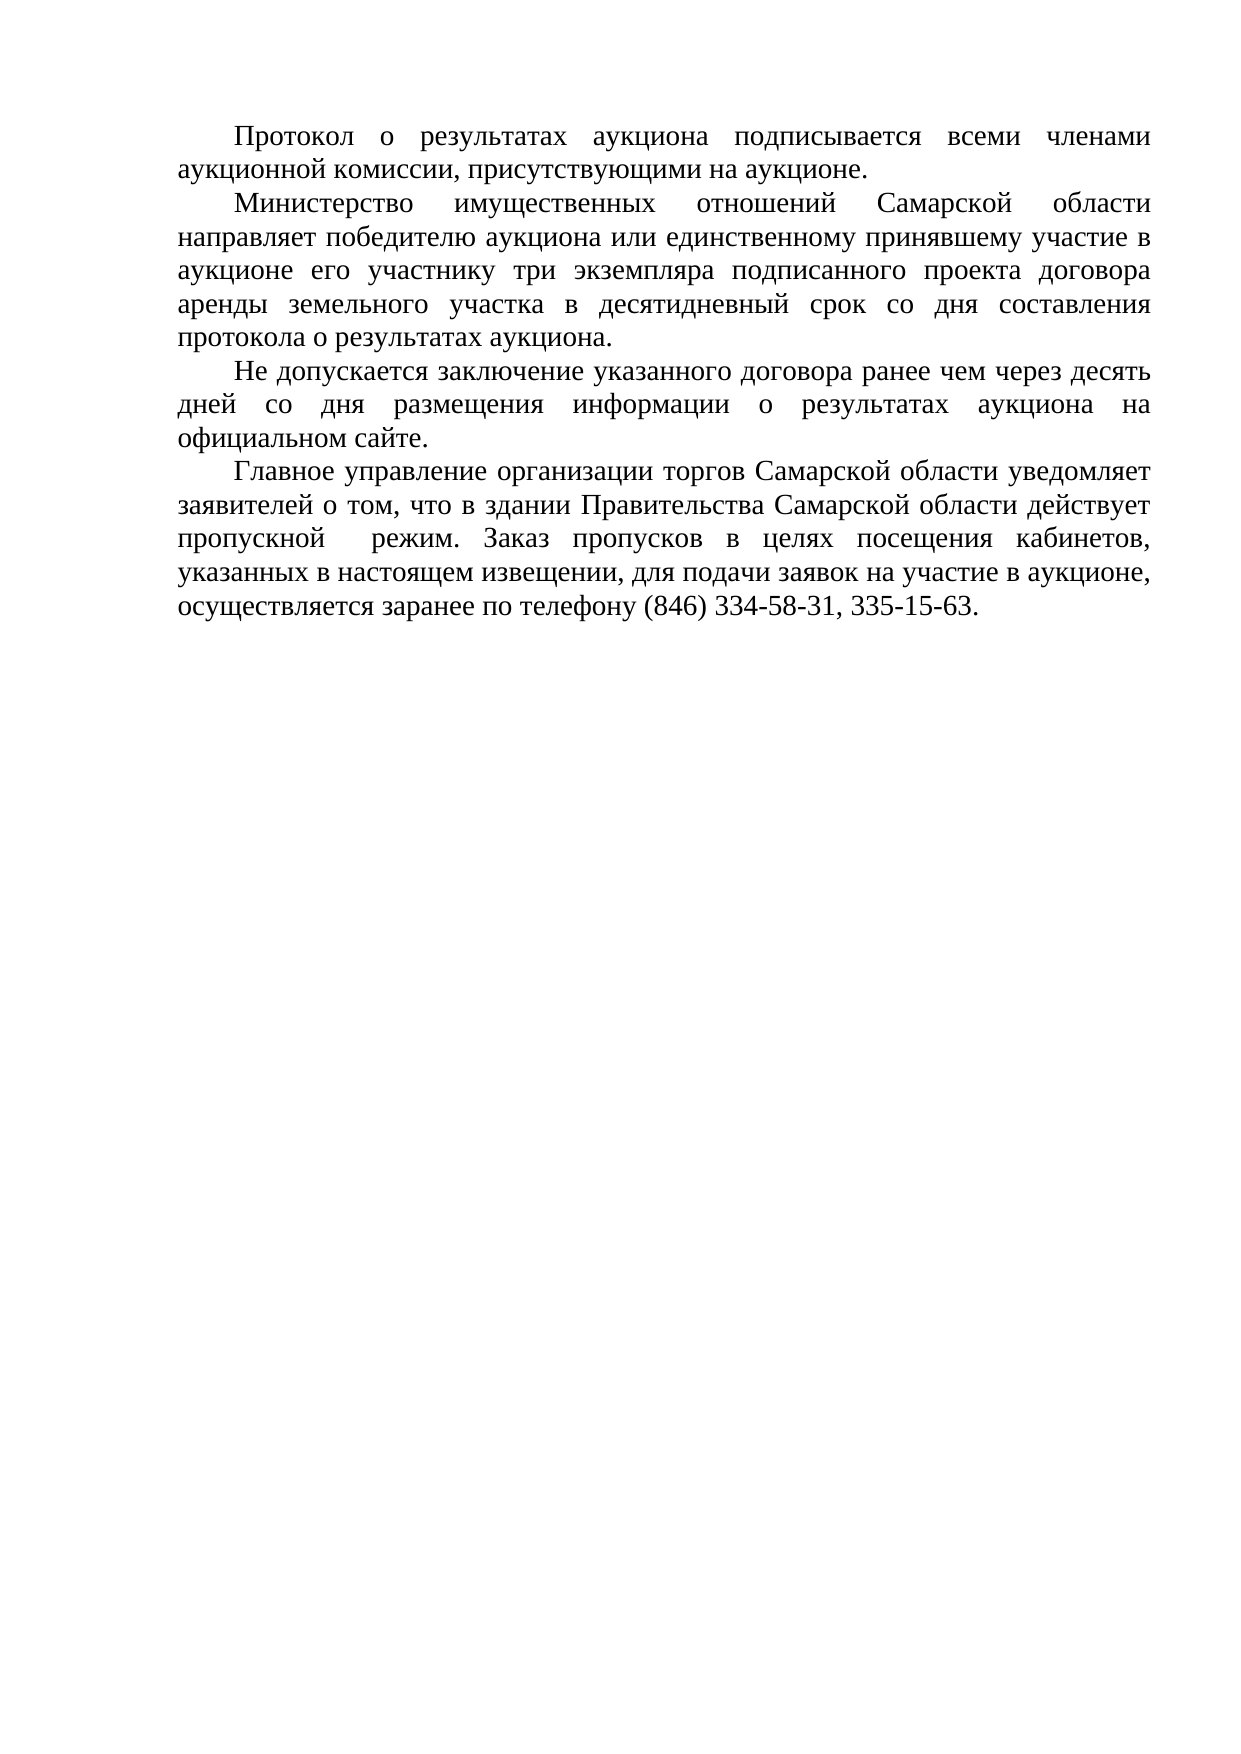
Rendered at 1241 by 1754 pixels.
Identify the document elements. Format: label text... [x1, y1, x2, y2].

text Министерство имущественных отношений Самарской области направляет победителю аукциона или единственному принявшему участие в аукционе его участнику три экземпляра подписанного проекта договора аренды земельного участка в десятидневный срок со дня составления протокола о результатах аукциона. [177, 185, 1152, 353]
text Протокол о результатах аукциона подписывается всеми членами аукционной комиссии, присутствующими на аукционе. [177, 118, 1152, 185]
text Главное управление организации торгов Самарской области уведомляет заявителей о том, что в здании Правительства Самарской области действует пропускной режим. Заказ пропусков в целях посещения кабинетов, указанных в настоящем извещении, для подачи заявок на участие в аукционе, осуществляется заранее по телефону (846) 334-58-31, 335-15-63. [177, 453, 1152, 621]
text Не допускается заключение указанного договора ранее чем через десять дней со дня размещения информации о результатах аукциона на официальном сайте. [177, 353, 1152, 453]
